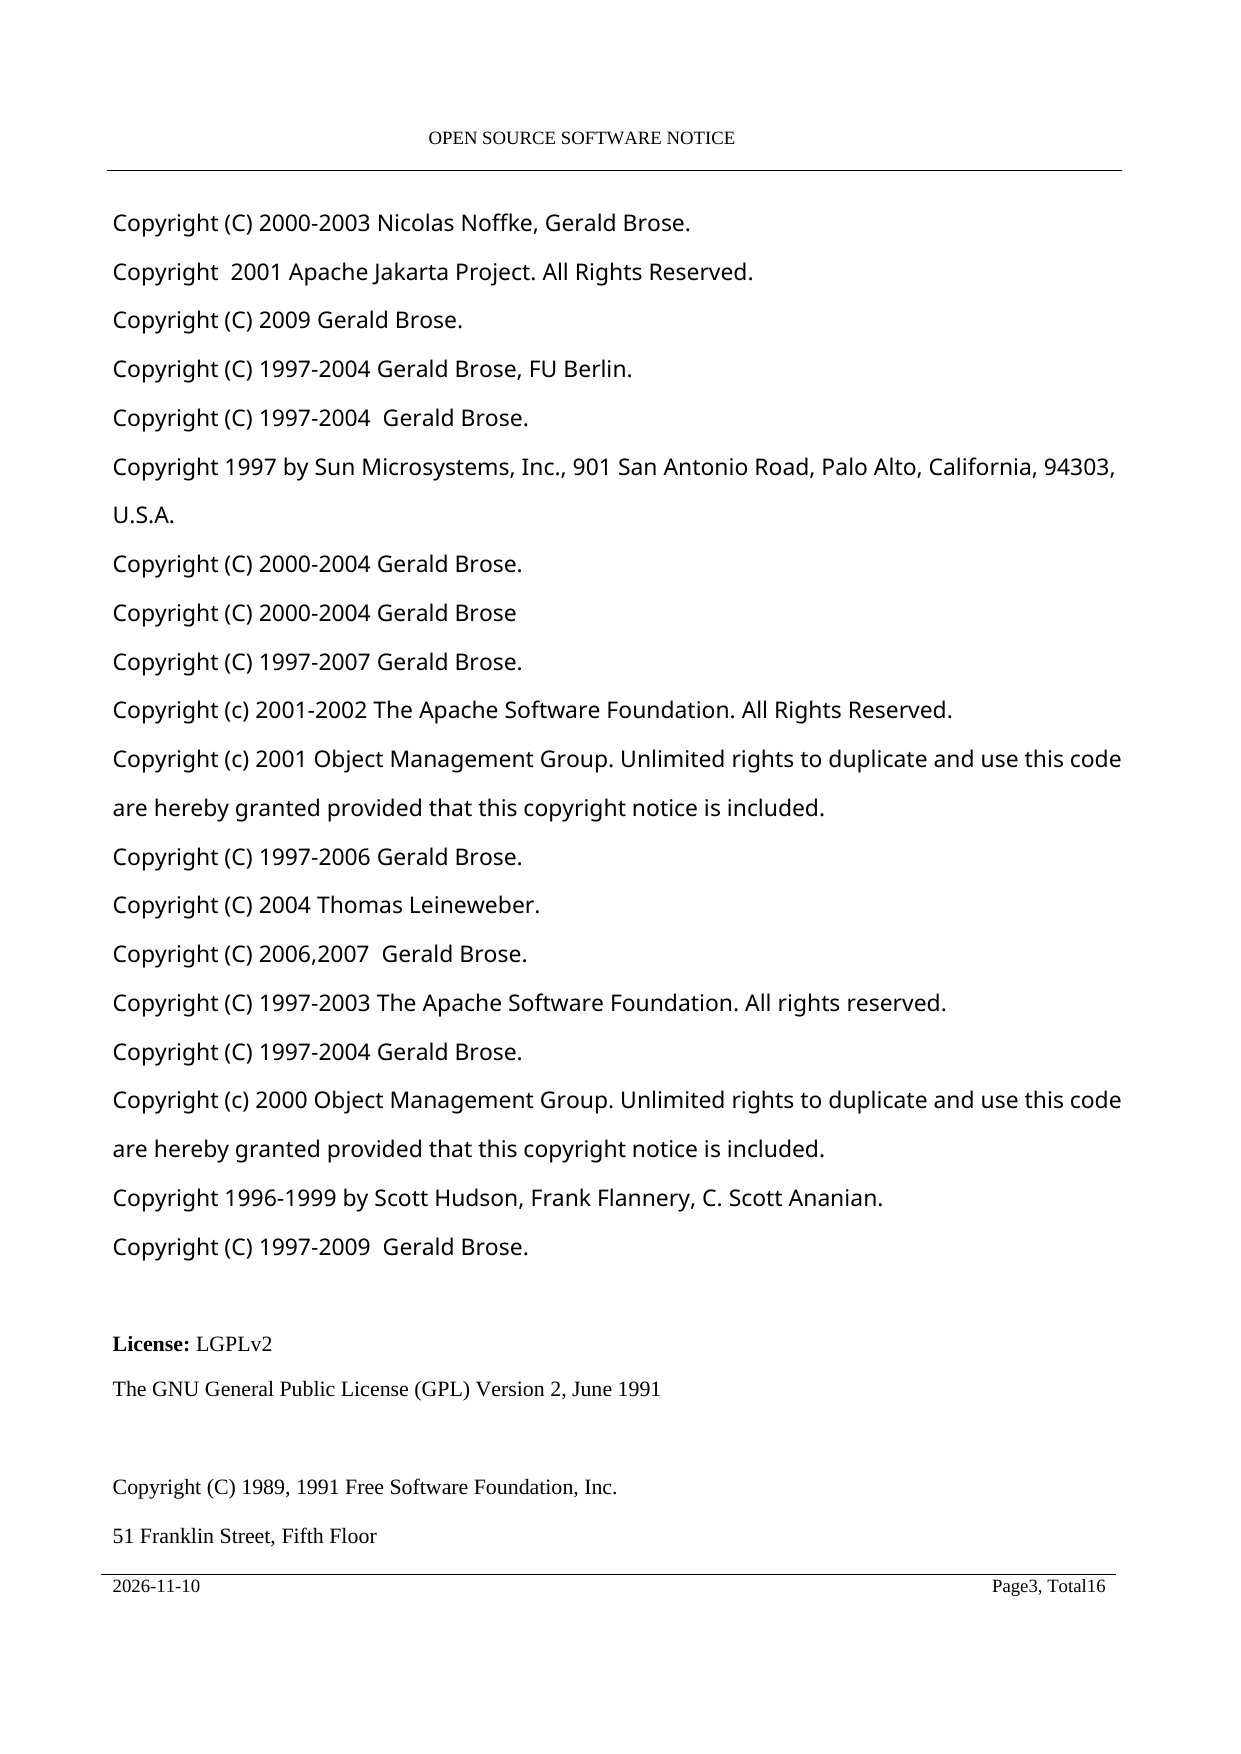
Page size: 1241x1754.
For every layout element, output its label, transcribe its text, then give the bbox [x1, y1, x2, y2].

text Copyright (C) 2000-2003 Nicolas Noffke, Gerald Brose. Copyright 2001 Apache Jakarta Project. All Rights Reserved. Copyright (C) 2009 Gerald Brose. Copyright (C) 1997-2004 Gerald Brose, FU Berlin. Copyright (C) 1997-2004 Gerald Brose. Copyright 1997 by Sun Microsystems, Inc., 901 San Antonio Road, Palo Alto, California, 94303, U.S.A. Copyright (C) 2000-2004 Gerald Brose. Copyright (C) 2000-2004 Gerald Brose Copyright (C) 1997-2007 Gerald Brose. Copyright (c) 2001-2002 The Apache Software Foundation. All Rights Reserved. Copyright (c) 2001 Object Management Group. Unlimited rights to duplicate and use this code are hereby granted provided that this copyright notice is included. Copyright (C) 1997-2006 Gerald Brose. Copyright (C) 2004 Thomas Leineweber. Copyright (C) 2006,2007 Gerald Brose. Copyright (C) 1997-2003 The Apache Software Foundation. All rights reserved. Copyright (C) 1997-2004 Gerald Brose. Copyright (c) 2000 Object Management Group. Unlimited rights to duplicate and use this code are hereby granted provided that this copyright notice is included. Copyright 1996-1999 by Scott Hudson, Frank Flannery, C. Scott Ananian. Copyright (C) 1997-2009 Gerald Brose. [112, 206, 1128, 1311]
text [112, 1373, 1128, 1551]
text License: LGPLv2 [112, 1328, 1128, 1360]
